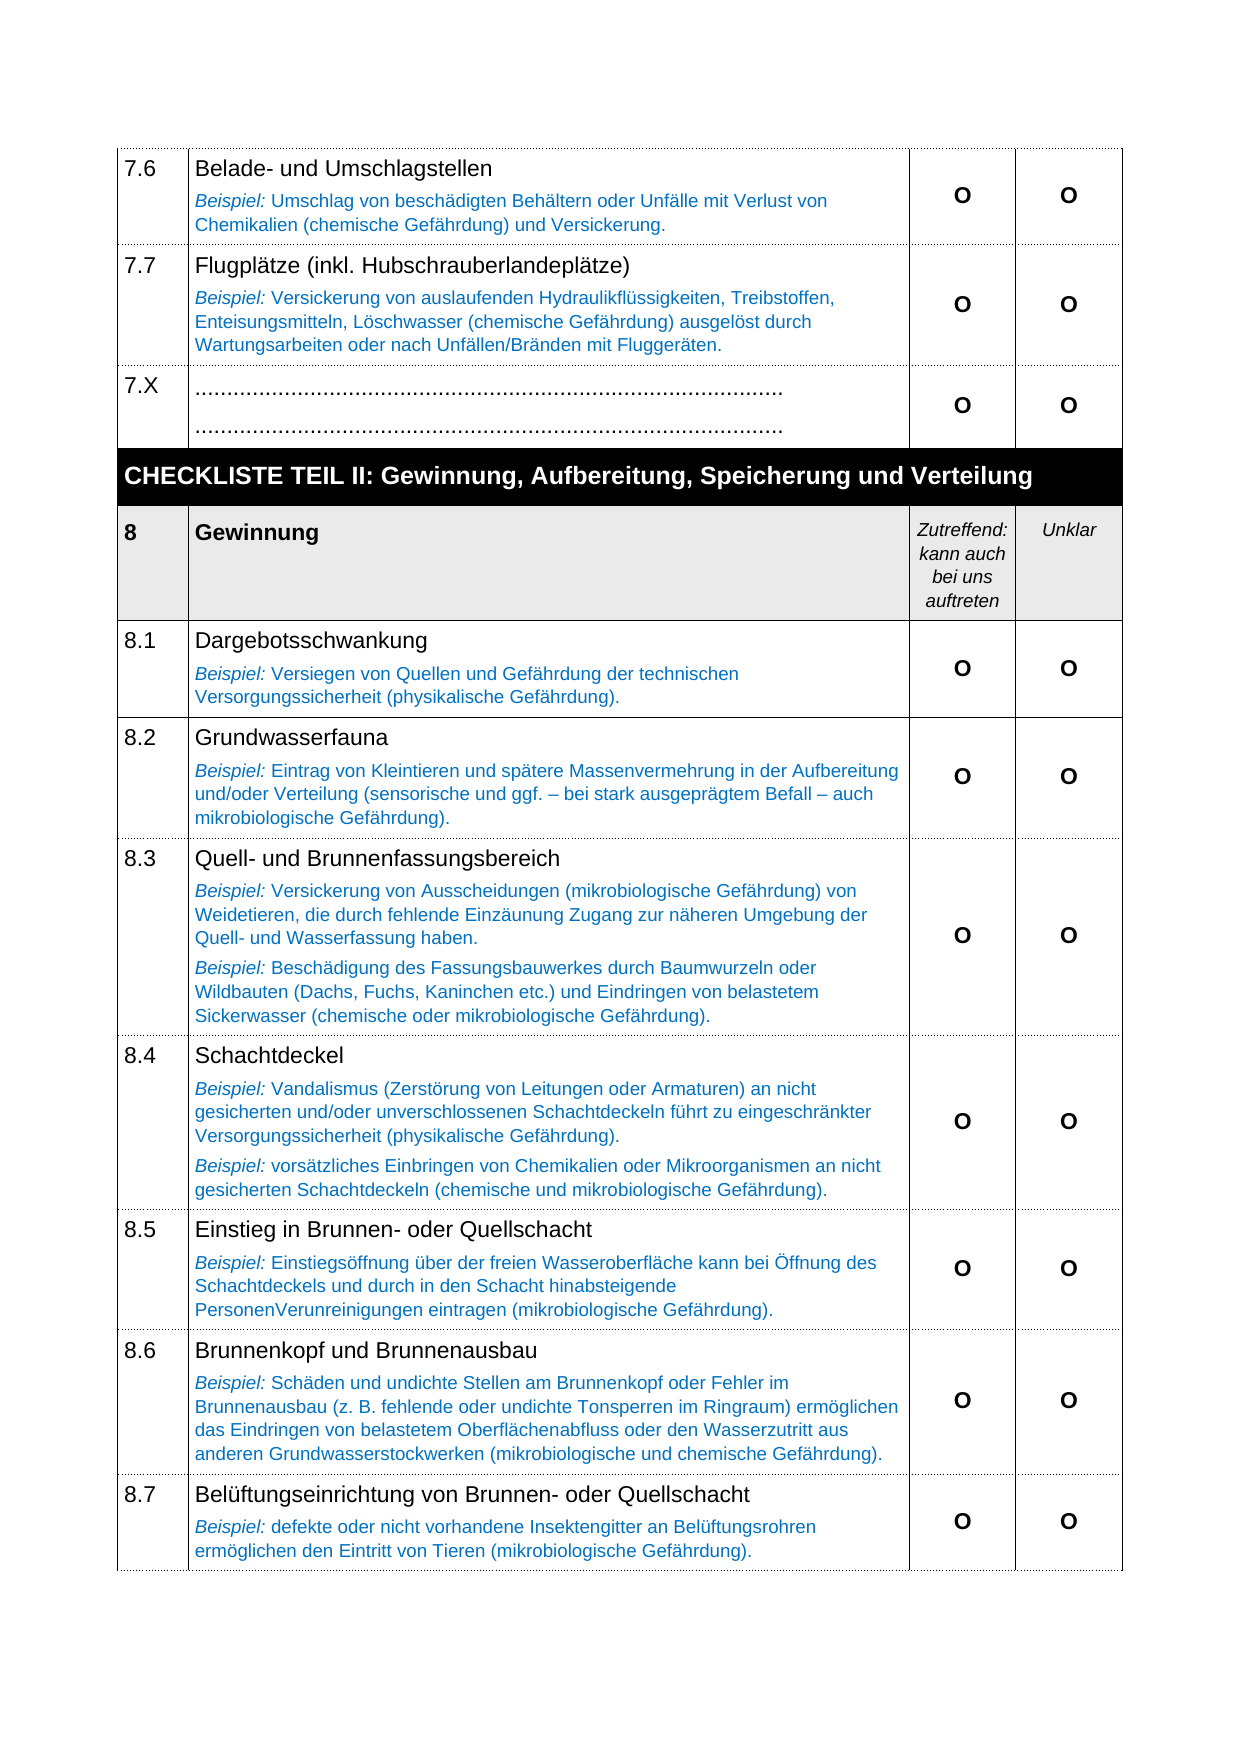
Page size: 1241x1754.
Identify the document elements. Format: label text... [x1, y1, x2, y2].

table_cell O [910, 1329, 1015, 1473]
table_cell O [910, 1035, 1015, 1209]
table_cell O [1016, 1474, 1122, 1570]
table_cell [189, 365, 909, 447]
table_cell Einstieg in Brunnen- oder Quellschacht Beispiel: Einstiegsöffnung über der freien Wasseroberfläche kann bei Öffnung des Schachtdeckels und durch in den Schacht hinabsteigende PersonenVerunreinigungen eintragen (mikrobiologische Gefährdung). [189, 1209, 909, 1329]
table_cell Zutreffend: kann auch bei uns auftreten [910, 506, 1015, 620]
table_cell Quell- und Brunnenfassungsbereich Beispiel: Versickerung von Ausscheidungen (mikrobiologische Gefährdung) von Weidetieren, die durch fehlende Einzäunung Zugang zur näheren Umgebung der Quell- und Wasserfassung haben. Beispiel: Beschädigung des Fassungsbauwerkes durch Baumwurzeln oder Wildbauten (Dachs, Fuchs, Kaninchen etc.) und Eindringen von belastetem Sickerwasser (chemische oder mikrobiologische Gefährdung). [189, 838, 909, 1035]
table_cell O [910, 1474, 1015, 1570]
table_cell 8.2 [118, 718, 188, 837]
table_cell 8.5 [118, 1209, 188, 1329]
table_cell O [910, 1209, 1015, 1329]
table_cell O [1016, 244, 1122, 365]
table_cell 8.7 [118, 1474, 188, 1570]
table_cell 8.6 [118, 1329, 188, 1473]
table_cell O [910, 621, 1015, 717]
table_cell O [910, 148, 1015, 244]
table_cell O [1016, 1329, 1122, 1473]
table_cell CHECKLISTE TEIL II: Gewinnung, Aufbereitung, Speicherung und Verteilung [118, 449, 1122, 505]
table_cell Brunnenkopf und Brunnenausbau Beispiel: Schäden und undichte Stellen am Brunnenkopf oder Fehler im Brunnenausbau (z. B. fehlende oder undichte Tonsperren im Ringraum) ermöglichen das Eindringen von belastetem Oberflächenabfluss oder den Wasserzutritt aus anderen Grundwasserstockwerken (mikrobiologische und chemische Gefährdung). [189, 1329, 909, 1473]
table_cell Gewinnung [189, 506, 909, 620]
table_cell O [1016, 621, 1122, 717]
table_cell Dargebotsschwankung Beispiel: Versiegen von Quellen und Gefährdung der technischen Versorgungssicherheit (physikalische Gefährdung). [189, 621, 909, 717]
table_cell O [1016, 365, 1122, 447]
table_cell 7.7 [118, 244, 188, 365]
table_cell Belüftungseinrichtung von Brunnen- oder Quellschacht Beispiel: defekte oder nicht vorhandene Insektengitter an Belüftungsrohren ermöglichen den Eintritt von Tieren (mikrobiologische Gefährdung). [189, 1474, 909, 1570]
table_cell Flugplätze (inkl. Hubschrauberlandeplätze) Beispiel: Versickerung von auslaufenden Hydraulikflüssigkeiten, Treibstoffen, Enteisungsmitteln, Löschwasser (chemische Gefährdung) ausgelöst durch Wartungsarbeiten oder nach Unfällen/Bränden mit Fluggeräten. [189, 244, 909, 365]
table_cell 7.6 [118, 148, 188, 244]
table_cell Schachtdeckel Beispiel: Vandalismus (Zerstörung von Leitungen oder Armaturen) an nicht gesicherten und/oder unverschlossenen Schachtdeckeln führt zu eingeschränkter Versorgungssicherheit (physikalische Gefährdung). Beispiel: vorsätzliches Einbringen von Chemikalien oder Mikroorganismen an nicht gesicherten Schachtdeckeln (chemische und mikrobiologische Gefährdung). [189, 1035, 909, 1209]
table_cell O [1016, 838, 1122, 1035]
table_cell O [910, 718, 1015, 837]
table_cell O [1016, 148, 1122, 244]
table_cell Unklar [1016, 506, 1122, 620]
table_cell O [910, 244, 1015, 365]
table_cell O [1016, 1035, 1122, 1209]
table_cell 8.3 [118, 838, 188, 1035]
table_cell O [910, 838, 1015, 1035]
table_cell Belade- und Umschlagstellen Beispiel: Umschlag von beschädigten Behältern oder Unfälle mit Verlust von Chemikalien (chemische Gefährdung) und Versickerung. [189, 148, 909, 244]
table_cell 8.1 [118, 621, 188, 717]
table_cell O [1016, 718, 1122, 837]
table_cell 8 [118, 506, 188, 620]
table_cell O [1016, 1209, 1122, 1329]
table_cell Grundwasserfauna Beispiel: Eintrag von Kleintieren und spätere Massenvermehrung in der Aufbereitung und/oder Verteilung (sensorische und ggf. – bei stark ausgeprägtem Befall – auch mikrobiologische Gefährdung). [189, 718, 909, 837]
table_cell 7.X [118, 365, 188, 447]
table_cell O [910, 365, 1015, 447]
table_cell 8.4 [118, 1035, 188, 1209]
